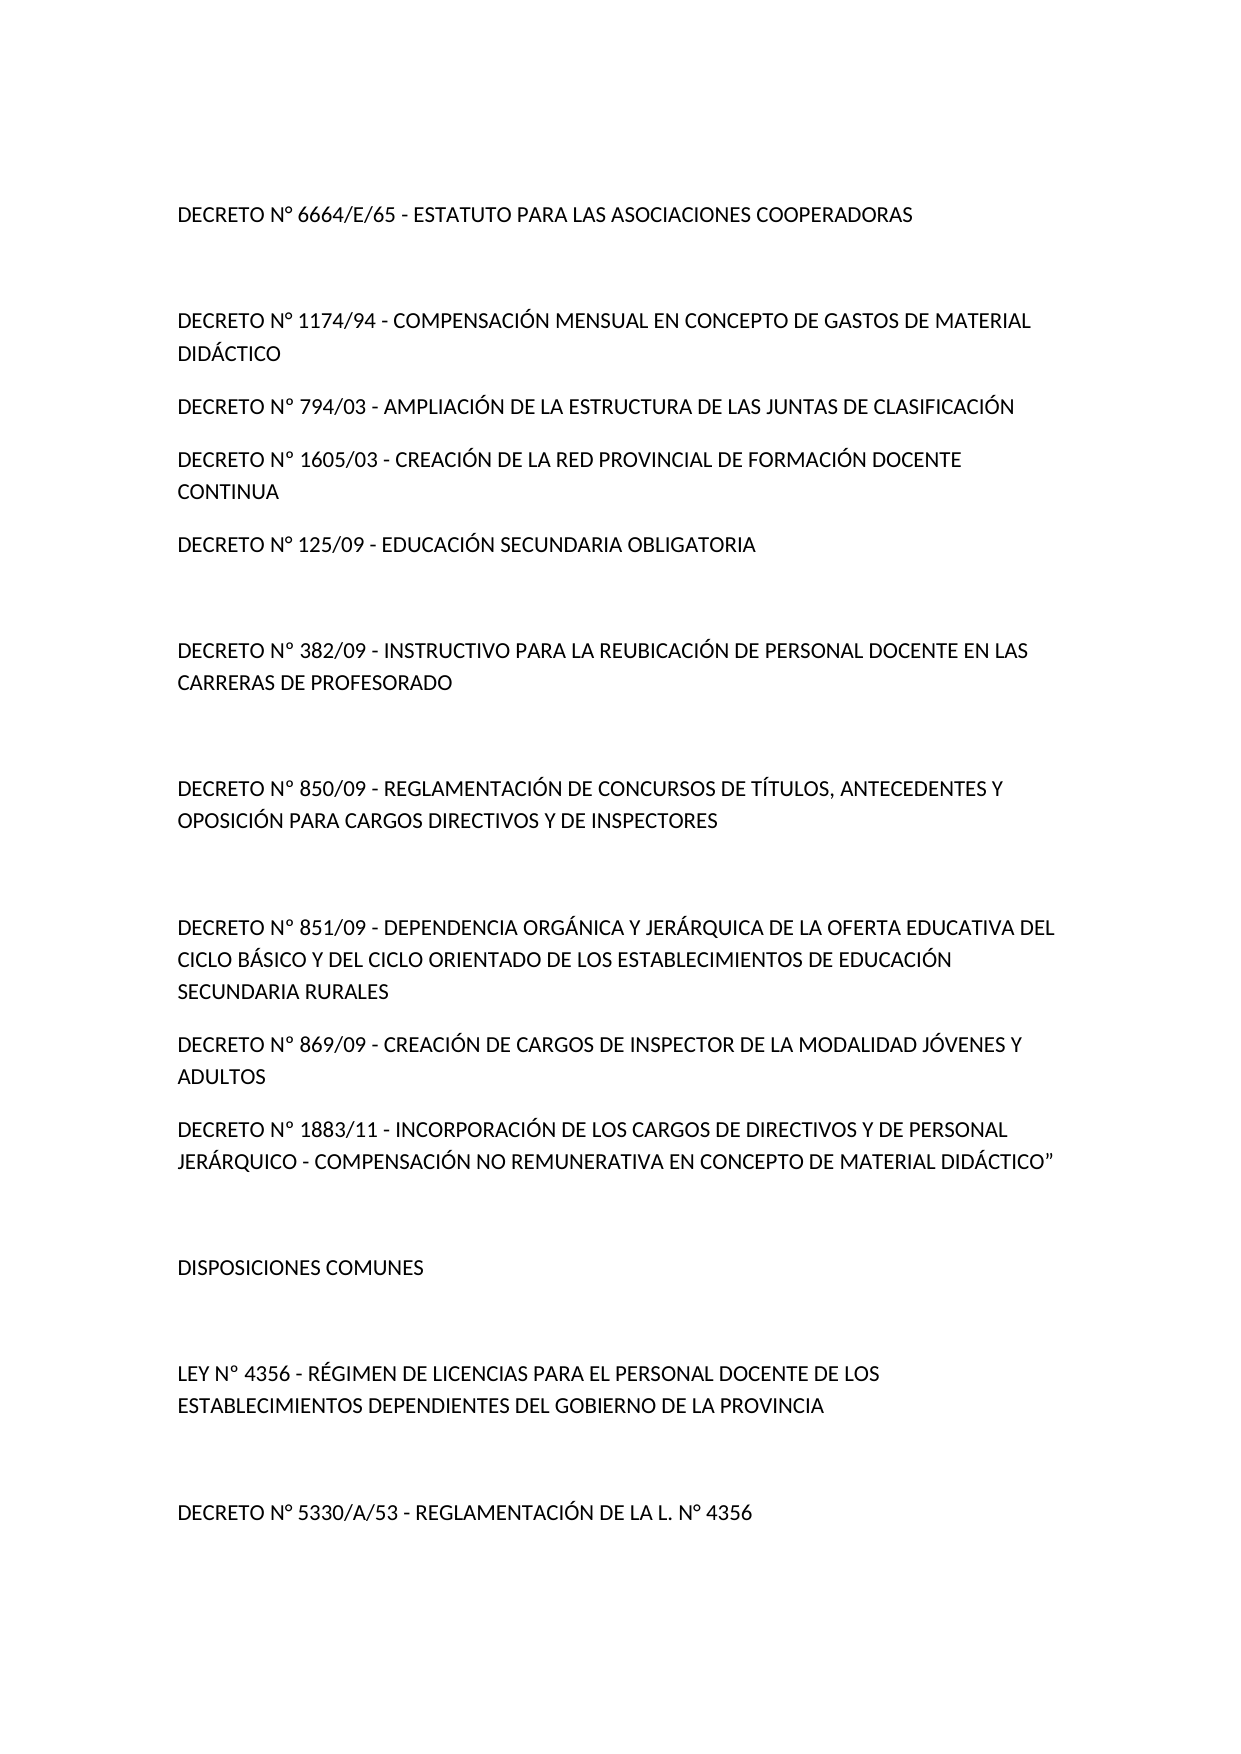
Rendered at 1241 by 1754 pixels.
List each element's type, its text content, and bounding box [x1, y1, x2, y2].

text DECRETO N° 5330/A/53 - REGLAMENTACIÓN DE LA L. N° 4356 [177, 1498, 1063, 1526]
text DECRETO Nº 850/09 - REGLAMENTACIÓN DE CONCURSOS DE TÍTULOS, ANTECEDENTES Y OPOSICIÓN PARA CARGOS DIRECTIVOS Y DE INSPECTORES [177, 774, 1063, 834]
text DECRETO N° 6664/E/65 - ESTATUTO PARA LAS ASOCIACIONES COOPERADORAS [177, 201, 1063, 229]
text DECRETO N° 125/09 - EDUCACIÓN SECUNDARIA OBLIGATORIA [177, 530, 1063, 558]
text DECRETO Nº 382/09 - INSTRUCTIVO PARA LA REUBICACIÓN DE PERSONAL DOCENTE EN LAS CARRERAS DE PROFESORADO [177, 636, 1063, 696]
text DECRETO Nº 869/09 - CREACIÓN DE CARGOS DE INSPECTOR DE LA MODALIDAD JÓVENES Y ADULTOS [177, 1030, 1063, 1090]
text DECRETO Nº 1883/11 - INCORPORACIÓN DE LOS CARGOS DE DIRECTIVOS Y DE PERSONAL JERÁRQUICO - COMPENSACIÓN NO REMUNERATIVA EN CONCEPTO DE MATERIAL DIDÁCTICO” [177, 1115, 1063, 1175]
text LEY Nº 4356 - RÉGIMEN DE LICENCIAS PARA EL PERSONAL DOCENTE DE LOS ESTABLECIMIENTOS DEPENDIENTES DEL GOBIERNO DE LA PROVINCIA [177, 1359, 1063, 1420]
text DECRETO Nº 794/03 - AMPLIACIÓN DE LA ESTRUCTURA DE LAS JUNTAS DE CLASIFICACIÓN [177, 392, 1063, 420]
text DECRETO Nº 1605/03 - CREACIÓN DE LA RED PROVINCIAL DE FORMACIÓN DOCENTE CONTINUA [177, 445, 1063, 505]
text DISPOSICIONES COMUNES [177, 1253, 1063, 1281]
text DECRETO Nº 851/09 - DEPENDENCIA ORGÁNICA Y JERÁRQUICA DE LA OFERTA EDUCATIVA DEL CICLO BÁSICO Y DEL CICLO ORIENTADO DE LOS ESTABLECIMIENTOS DE EDUCACIÓN SECUNDARIA RURALES [177, 913, 1063, 1005]
text DECRETO N° 1174/94 - COMPENSACIÓN MENSUAL EN CONCEPTO DE GASTOS DE MATERIAL DIDÁCTICO [177, 307, 1063, 367]
